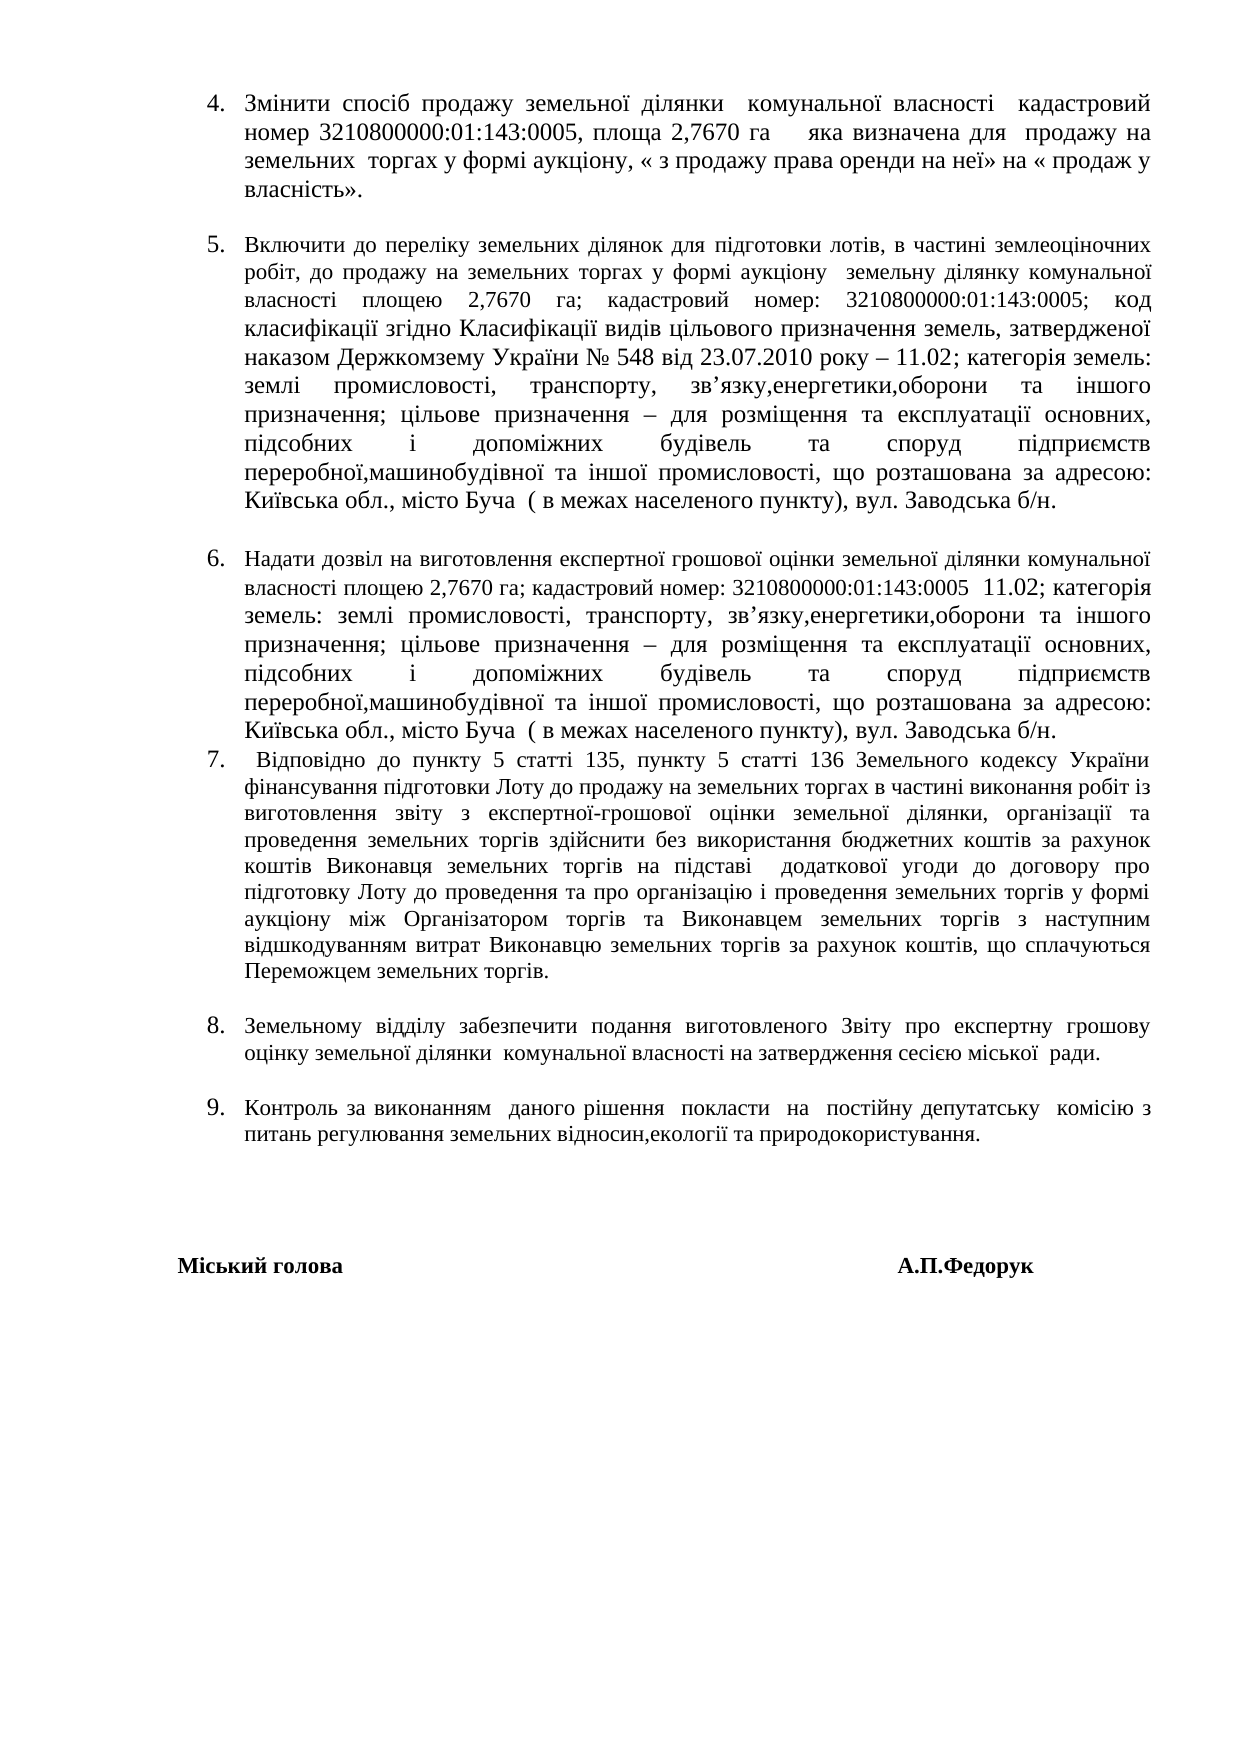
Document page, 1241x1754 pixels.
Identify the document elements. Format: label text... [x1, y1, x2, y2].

text Міський голова А.П.Федорук [177, 1252, 1152, 1278]
list Контроль за виконанням даного рішення покласти на постійну депутатську комісію з питань регулювання земельних відносин,екології та природокористування. [207, 1092, 1152, 1147]
list Відповідно до пункту 5 статті 135, пункту 5 статті 136 Земельного кодексу України фінансування підготовки Лоту до продажу на земельних торгах в частині виконання робіт із виготовлення звіту з експертної-грошової оцінки земельної ділянки, організації та проведення земельних торгів здійснити без використання бюджетних коштів за рахунок коштів Виконавця земельних торгів на підставі додаткової угоди до договору про підготовку Лоту до проведення та про організацію і проведення земельних торгів у формі аукціону між Організатором торгів та Виконавцем земельних торгів з наступним відшкодуванням витрат Виконавцю земельних торгів за рахунок коштів, що сплачуються Переможцем земельних торгів. [207, 744, 1152, 984]
list Надати дозвіл на виготовлення експертної грошової оцінки земельної ділянки комунальної власності площею 2,7670 га; кадастровий номер: 3210800000:01:143:0005 11.02; категорія земель: землі промисловості, транспорту, зв’язку,енергетики,оборони та іншого призначення; цільове призначення – для розміщення та експлуатації основних, підсобних і допоміжних будівель та споруд підприємств переробної,машинобудівної та іншої промисловості, що розташована за адресою: Київська обл., місто Буча ( в межах населеного пункту), вул. Заводська б/н. [207, 543, 1152, 744]
list Земельному відділу забезпечити подання виготовленого Звіту про експертну грошову оцінку земельної ділянки комунальної власності на затвердження сесією міської ради. [207, 1010, 1152, 1065]
list Включити до переліку земельних ділянок для підготовки лотів, в частині землеоціночних робіт, до продажу на земельних торгах у формі аукціону земельну ділянку комунальної власності площею 2,7670 га; кадастровий номер: 3210800000:01:143:0005; код класифікації згідно Класифікації видів цільового призначення земель, затвердженої наказом Держкомзему України № 548 від 23.07.2010 року – 11.02; категорія земель: землі промисловості, транспорту, зв’язку,енергетики,оборони та іншого призначення; цільове призначення – для розміщення та експлуатації основних, підсобних і допоміжних будівель та споруд підприємств переробної,машинобудівної та іншої промисловості, що розташована за адресою: Київська обл., місто Буча ( в межах населеного пункту), вул. Заводська б/н. [207, 229, 1152, 514]
list Змінити спосіб продажу земельної ділянки комунальної власності кадастровий номер 3210800000:01:143:0005, площа 2,7670 га яка визначена для продажу на земельних торгах у формі аукціону, « з продажу права оренди на неї» на « продаж у власність». [207, 88, 1152, 203]
